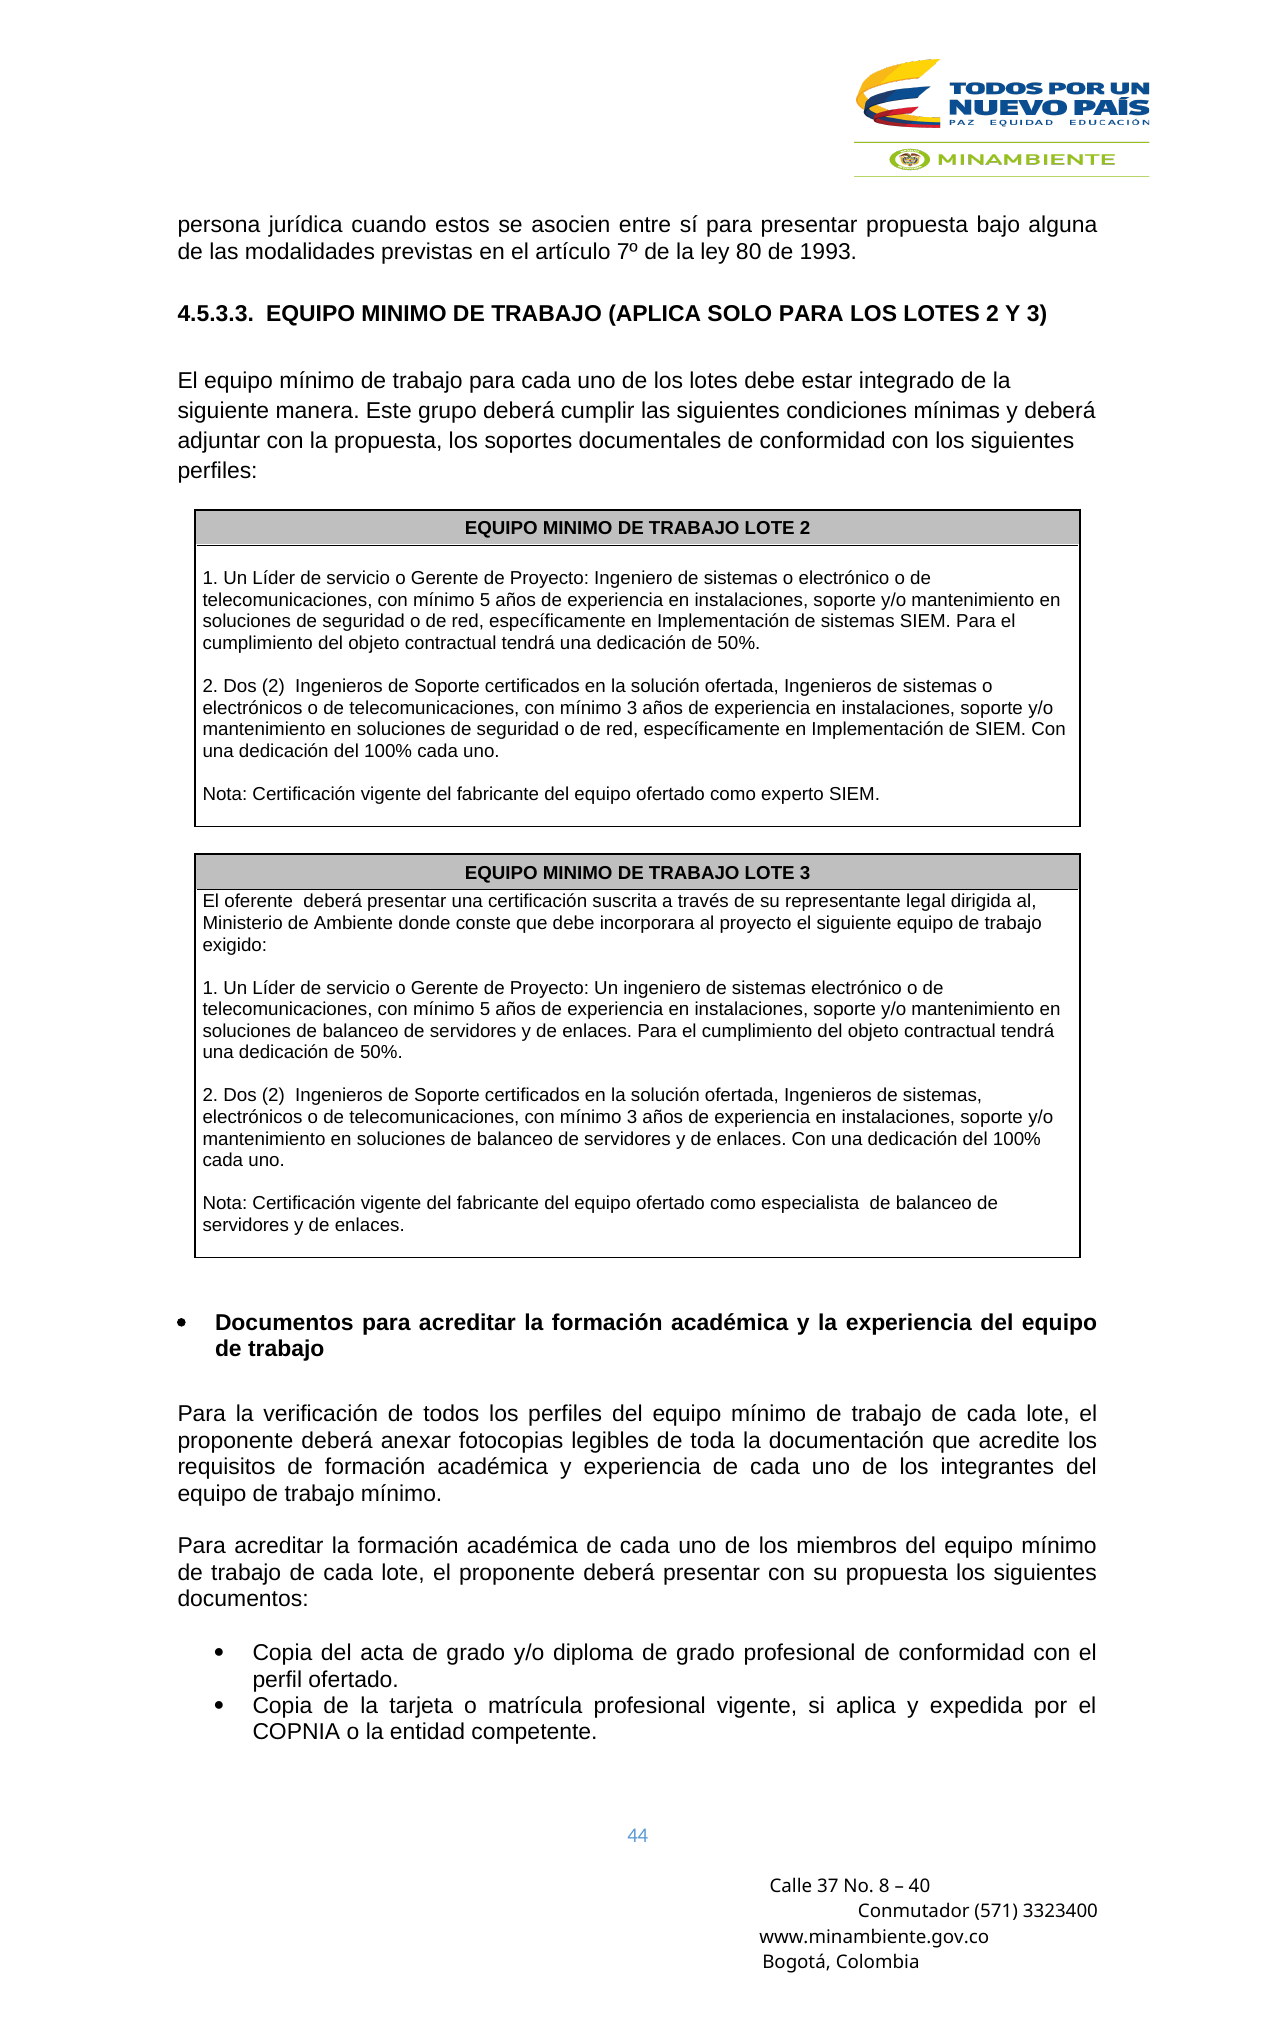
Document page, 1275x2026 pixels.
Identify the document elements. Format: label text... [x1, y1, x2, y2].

table_cell 1. Un Líder de servicio o Gerente de Proyecto: Ingeniero de sistemas o electrónico o de telecomunicaciones, con mínimo 5 años de experiencia en instalaciones, soporte y/o mantenimiento en soluciones de seguridad o de red, específicamente en Implementación de sistemas SIEM. Para el cumplimiento del objeto contractual tendrá una dedicación de 50%. 2. Dos (2) Ingenieros de Soporte certificados en la solución ofertada, Ingenieros de sistemas o electrónicos o de telecomunicaciones, con mínimo 3 años de experiencia en instalaciones, soporte y/o mantenimiento en soluciones de seguridad o de red, específicamente en Implementación de SIEM. Con una dedicación del 100% cada uno. Nota: Certificación vigente del fabricante del equipo ofertado como experto SIEM. [196, 545, 1079, 826]
table_cell El oferente deberá presentar una certificación suscrita a través de su representante legal dirigida al, Ministerio de Ambiente donde conste que debe incorporara al proyecto el siguiente equipo de trabajo exigido: 1. Un Líder de servicio o Gerente de Proyecto: Un ingeniero de sistemas electrónico o de telecomunicaciones, con mínimo 5 años de experiencia en instalaciones, soporte y/o mantenimiento en soluciones de balanceo de servidores y de enlaces. Para el cumplimiento del objeto contractual tendrá una dedicación de 50%. 2. Dos (2) Ingenieros de Soporte certificados en la solución ofertada, Ingenieros de sistemas, electrónicos o de telecomunicaciones, con mínimo 3 años de experiencia en instalaciones, soporte y/o mantenimiento en soluciones de balanceo de servidores y de enlaces. Con una dedicación del 100% cada uno. Nota: Certificación vigente del fabricante del equipo ofertado como especialista de balanceo de servidores y de enlaces. [196, 889, 1079, 1257]
list Documentos para acreditar la formación académica y la experiencia del equipo de trabajo [177, 1309, 1098, 1362]
text El equipo mínimo de trabajo para cada uno de los lotes debe estar integrado de la siguiente manera. Este grupo deberá cumplir las siguientes condiciones mínimas y deberá adjuntar con la propuesta, los soportes documentales de conformidad con los siguientes perfiles: [177, 367, 1098, 484]
list Copia del acta de grado y/o diploma de grado profesional de conformidad con el perfil ofertado. [215, 1639, 1098, 1692]
table_header EQUIPO MINIMO DE TRABAJO LOTE 3 [196, 855, 1079, 889]
text Para la verificación de todos los perfiles del equipo mínimo de trabajo de cada lote, el proponente deberá anexar fotocopias legibles de toda la documentación que acredite los requisitos de formación académica y experiencia de cada uno de los integrantes del equipo de trabajo mínimo. [177, 1400, 1098, 1506]
list Copia de la tarjeta o matrícula profesional vigente, si aplica y expedida por el COPNIA o la entidad competente. [215, 1692, 1098, 1745]
table_header EQUIPO MINIMO DE TRABAJO LOTE 2 [196, 511, 1079, 544]
list EQUIPO MINIMO DE TRABAJO (APLICA SOLO PARA LOS LOTES 2 Y 3) [177, 290, 1052, 329]
picture [853, 59, 1150, 177]
text Para acreditar la formación académica de cada uno de los miembros del equipo mínimo de trabajo de cada lote, el proponente deberá presentar con su propuesta los siguientes documentos: [177, 1532, 1098, 1611]
